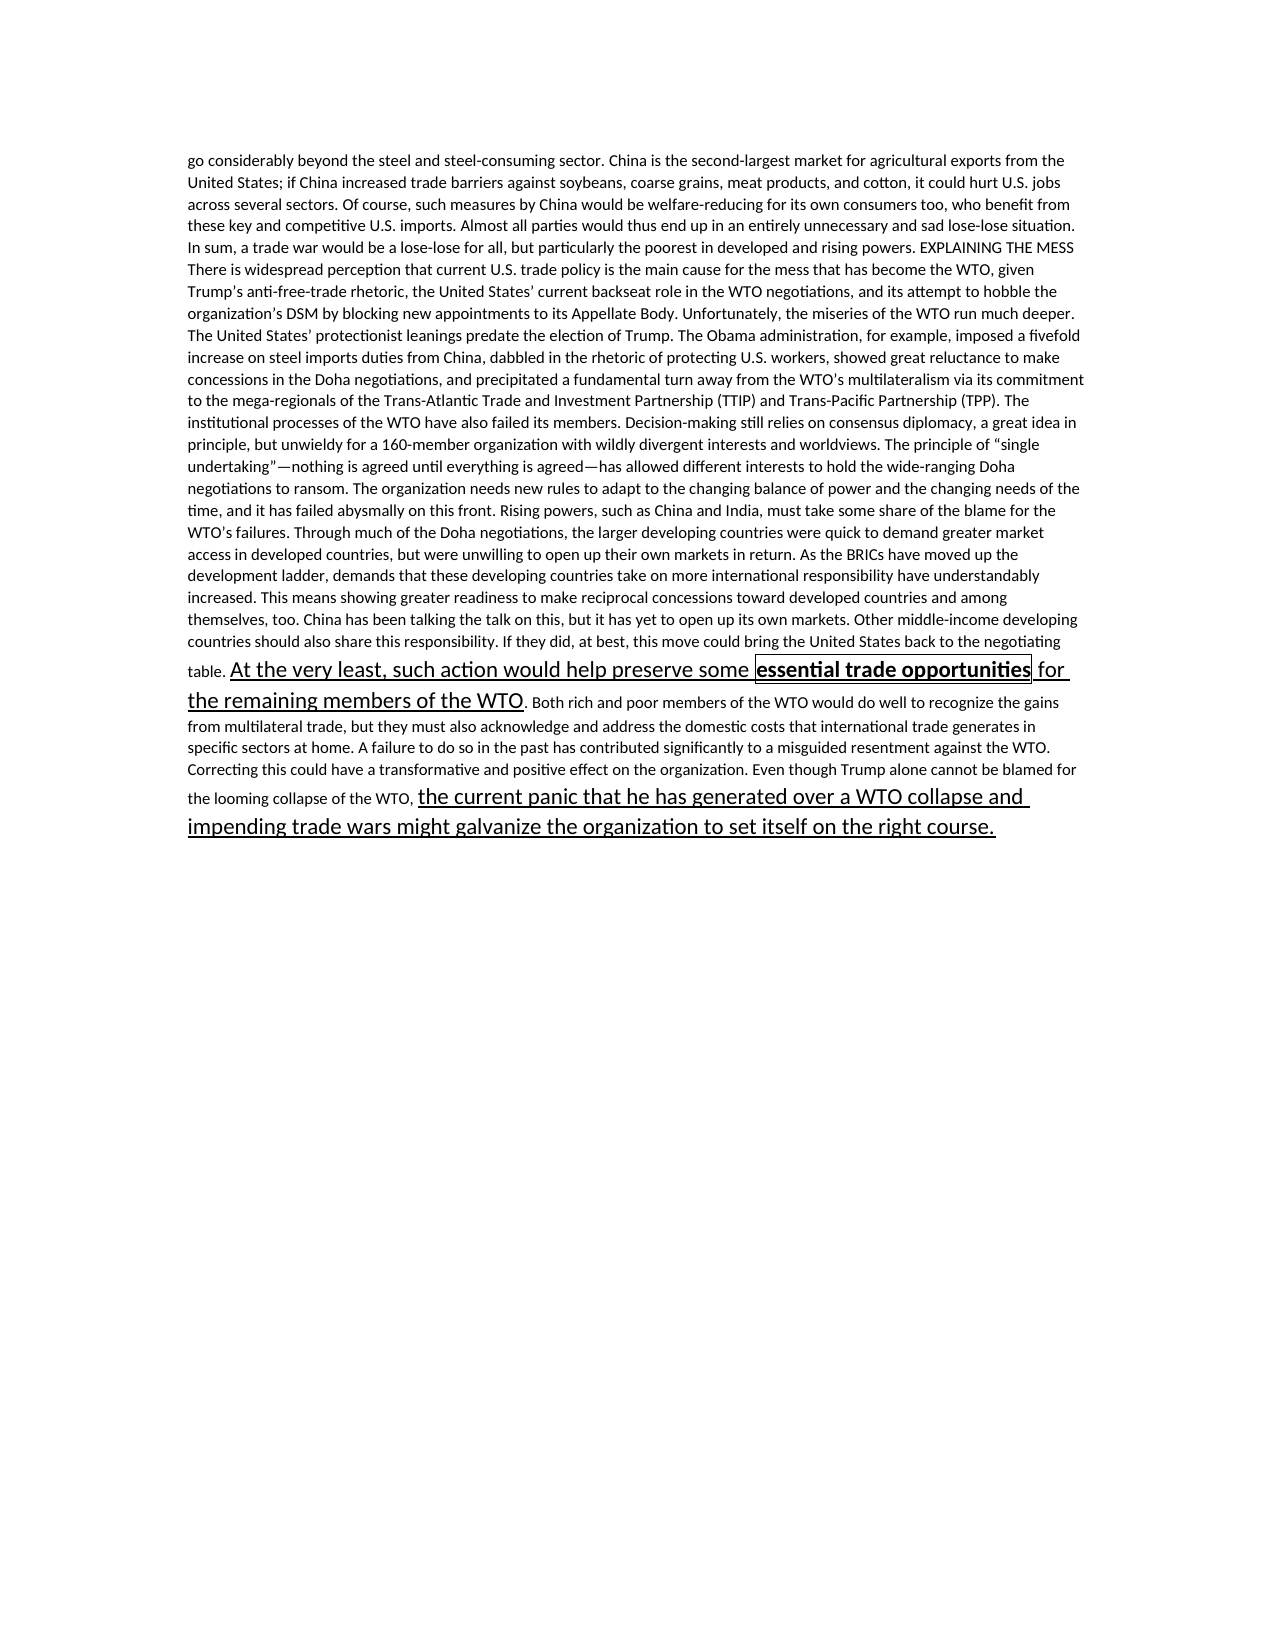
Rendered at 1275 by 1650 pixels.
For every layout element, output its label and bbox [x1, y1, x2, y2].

text [187, 150, 1087, 840]
